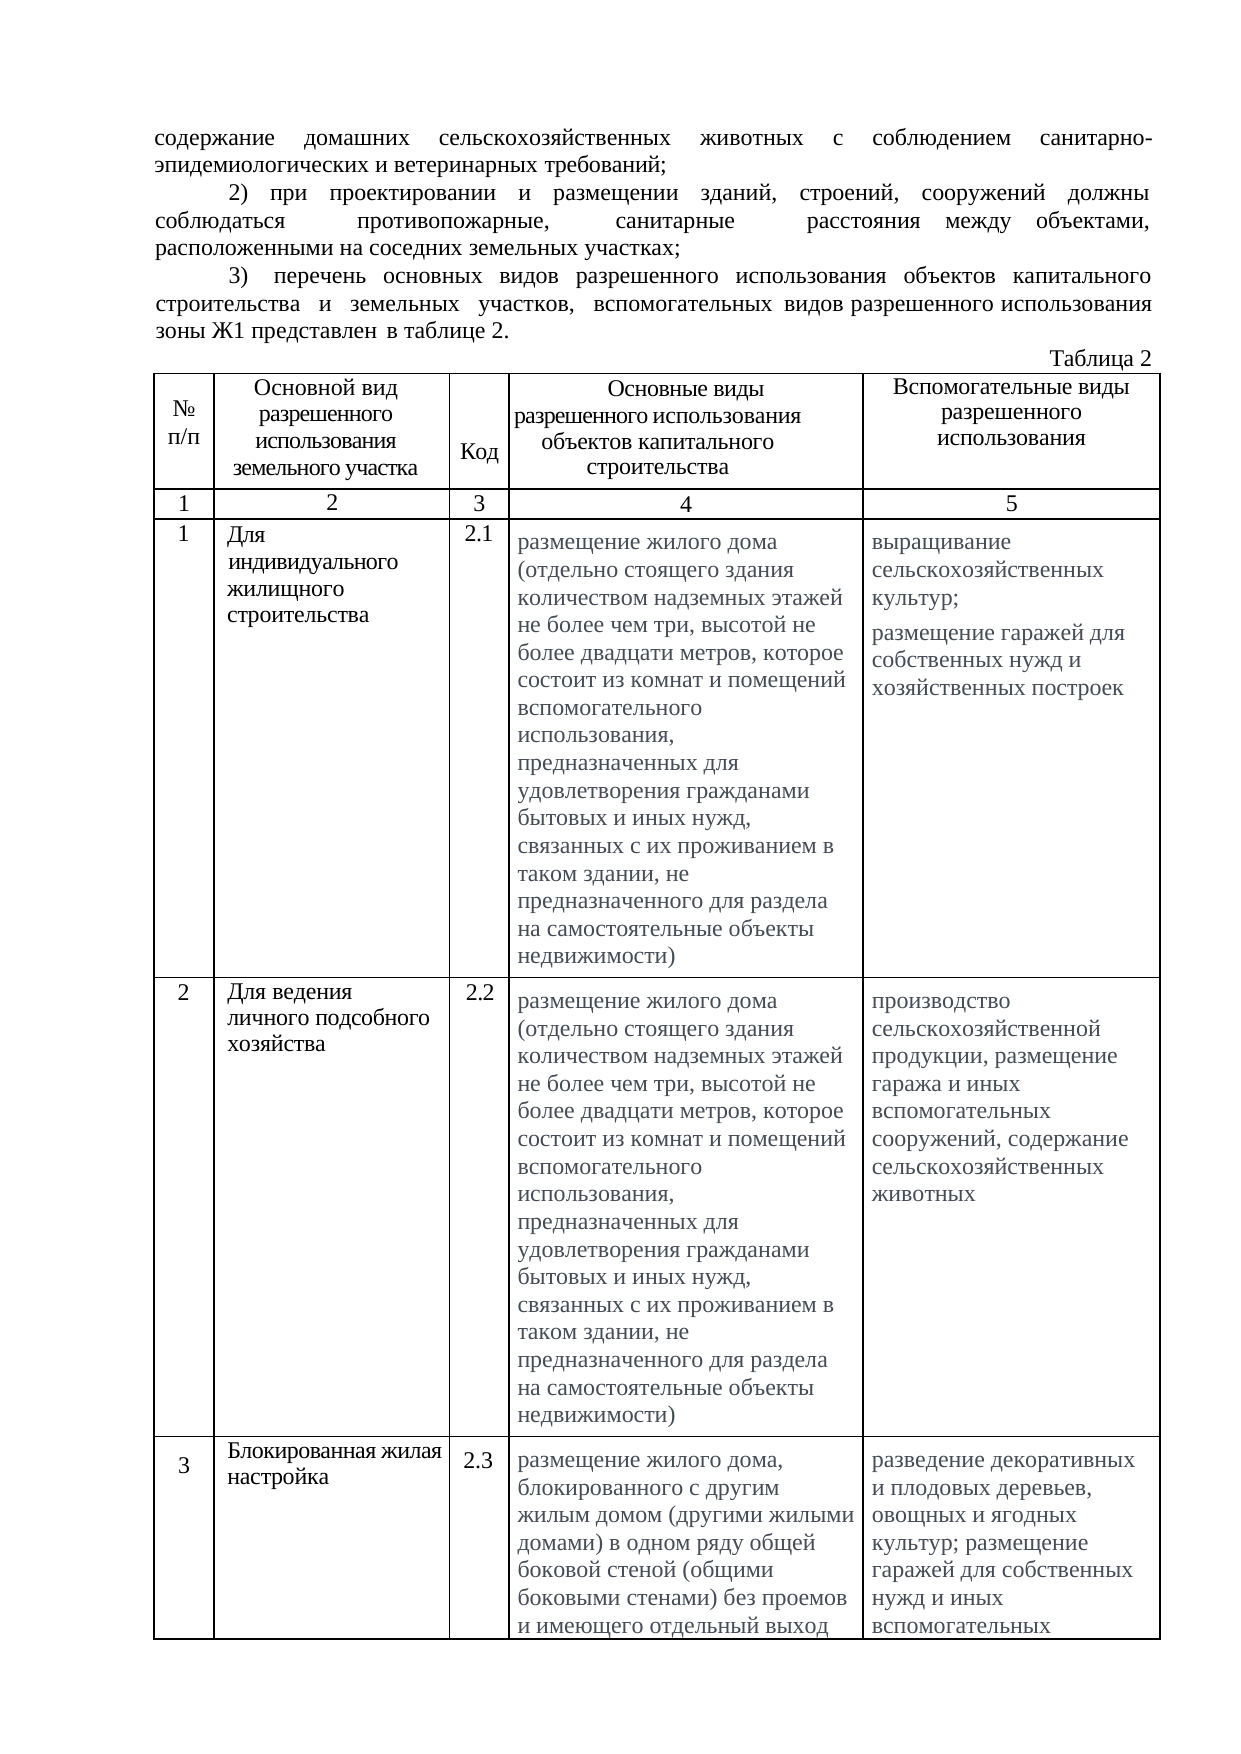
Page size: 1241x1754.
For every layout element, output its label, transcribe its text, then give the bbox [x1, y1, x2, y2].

table_cell 2 [215, 490, 449, 518]
table_cell 3 [155, 1437, 213, 1638]
table_header № п/п [155, 374, 213, 488]
table_cell 2.2 [450, 978, 508, 1436]
table_cell 2.3 [450, 1437, 508, 1638]
table_cell 1 [155, 520, 213, 977]
table_cell 1 [155, 490, 213, 518]
table_header Код [450, 374, 508, 488]
table_header Основные виды разрешенного использования объектов капитального строительства [510, 374, 862, 488]
table_cell 3 [450, 490, 508, 518]
table_cell Для индивидуального жилищного строительства [215, 520, 449, 977]
table_cell 5 [864, 490, 1159, 518]
table_header Основной вид разрешенного использования земельного участка [215, 374, 449, 488]
text Таблица 2 [124, 344, 1153, 371]
table_header Вспомогательные виды разрешенного использования [864, 374, 1159, 488]
table_cell размещение жилого дома (отдельно стоящего здания количеством надземных этажей не более чем три, высотой не более двадцати метров, которое состоит из комнат и помещений вспомогательного использования, предназначенных для удовлетворения гражданами бытовых и иных нужд, связанных с их проживанием в таком здании, не предназначенного для раздела на самостоятельные объекты недвижимости) [510, 978, 862, 1436]
table_cell Блокированная жилая настройка [215, 1437, 449, 1638]
table_cell 2.1 [450, 520, 508, 977]
table_cell производство сельскохозяйственной продукции, размещение гаража и иных вспомогательных сооружений, содержание сельскохозяйственных животных [864, 978, 1159, 1436]
list перечень основных видов разрешенного использования объектов капитального строительства и земельных участков, вспомогательных видов разрешенного использования зоны Ж1 представлен в таблице 2. [155, 261, 1153, 344]
table_cell размещение жилого дома (отдельно стоящего здания количеством надземных этажей не более чем три, высотой не более двадцати метров, которое состоит из комнат и помещений вспомогательного использования, предназначенных для удовлетворения гражданами бытовых и иных нужд, связанных с их проживанием в таком здании, не предназначенного для раздела на самостоятельные объекты недвижимости) [510, 520, 862, 977]
table_cell Для ведения личного подсобного хозяйства [215, 978, 449, 1436]
table_cell 4 [510, 490, 862, 518]
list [154, 123, 1154, 178]
list при проектировании и размещении зданий, строений, сооружений должны соблюдаться противопожарные, санитарные расстояния между объектами, расположенными на соседних земельных участках; [155, 178, 1150, 261]
table_cell 2 [155, 978, 213, 1436]
table_cell выращивание сельскохозяйственных культур; размещение гаражей для собственных нужд и хозяйственных построек [864, 520, 1159, 977]
